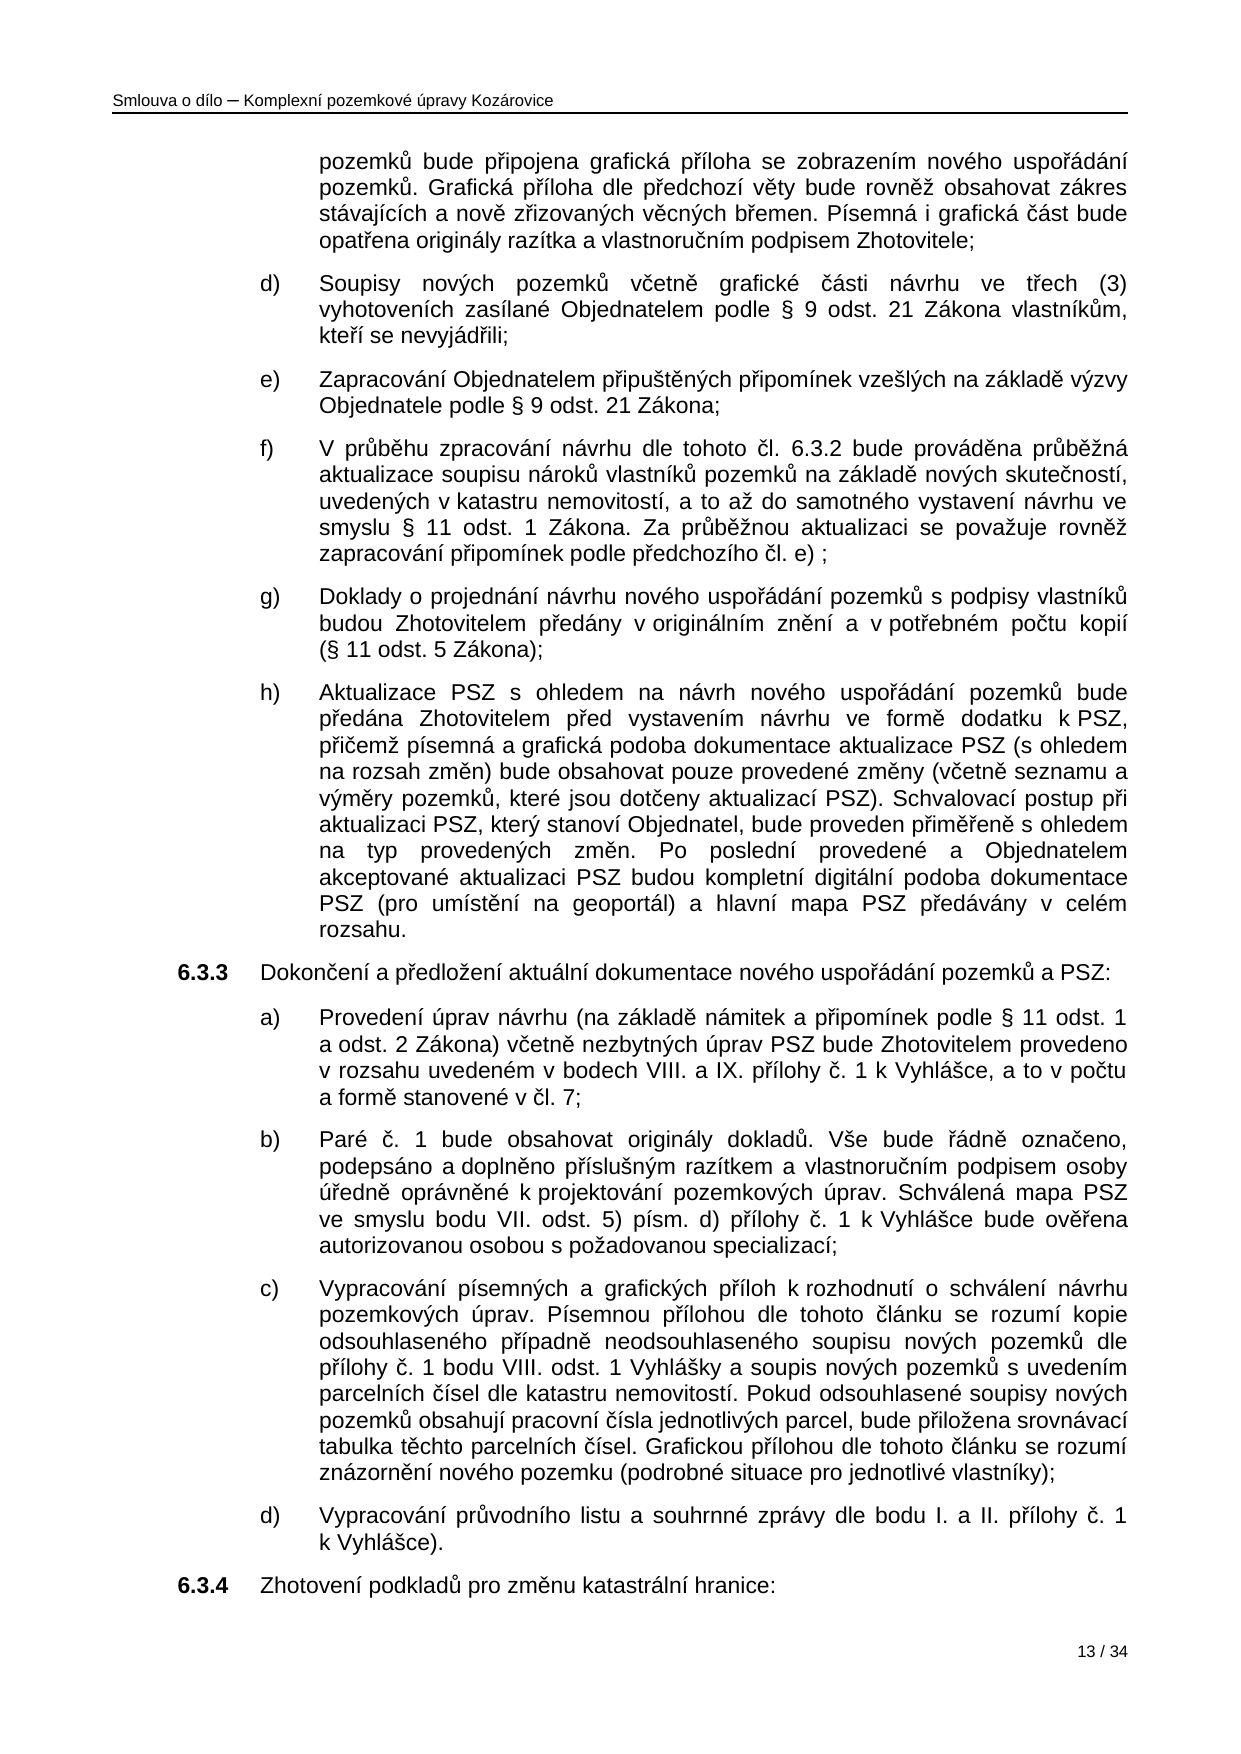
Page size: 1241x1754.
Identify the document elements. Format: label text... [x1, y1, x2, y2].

list Soupisy nových pozemků včetně grafické části návrhu ve třech (3) vyhotoveních zasílané Objednatelem podle § 9 odst. 21 Zákona vlastníkům, kteří se nevyjádřili; [260, 270, 1128, 349]
list Vypracování písemných a grafických příloh k rozhodnutí o schválení návrhu pozemkových úprav. Písemnou přílohou dle tohoto článku se rozumí kopie odsouhlaseného případně neodsouhlaseného soupisu nových pozemků dle přílohy č. 1 bodu VIII. odst. 1 Vyhlášky a soupis nových pozemků s uvedením parcelních čísel dle katastru nemovitostí. Pokud odsouhlasené soupisy nových pozemků obsahují pracovní čísla jednotlivých parcel, bude přiložena srovnávací tabulka těchto parcelních čísel. Grafickou přílohou dle tohoto článku se rozumí znázornění nového pozemku (podrobné situace pro jednotlivé vlastníky); [260, 1275, 1128, 1486]
list Aktualizace PSZ s ohledem na návrh nového uspořádání pozemků bude předána Zhotovitelem před vystavením návrhu ve formě dodatku k PSZ, přičemž písemná a grafická podoba dokumentace aktualizace PSZ (s ohledem na rozsah změn) bude obsahovat pouze provedené změny (včetně seznamu a výměry pozemků, které jsou dotčeny aktualizací PSZ). Schvalovací postup při aktualizaci PSZ, který stanoví Objednatel, bude proveden přiměřeně s ohledem na typ provedených změn. Po poslední provedené a Objednatelem akceptované aktualizaci PSZ budou kompletní digitální podoba dokumentace PSZ (pro umístění na geoportál) a hlavní mapa PSZ předávány v celém rozsahu. [260, 679, 1128, 943]
list Doklady o projednání návrhu nového uspořádání pozemků s podpisy vlastníků budou Zhotovitelem předány v originálním znění a v potřebném počtu kopií (§ 11 odst. 5 Zákona); [260, 583, 1128, 662]
list V průběhu zpracování návrhu dle tohoto čl. 6.3.2 bude prováděna průběžná aktualizace soupisu nároků vlastníků pozemků na základě nových skutečností, uvedených v katastru nemovitostí, a to až do samotného vystavení návrhu ve smyslu § 11 odst. 1 Zákona. Za průběžnou aktualizaci se považuje rovněž zapracování připomínek podle předchozího čl. e) ; [260, 435, 1128, 567]
list Zapracování Objednatelem připuštěných připomínek vzešlých na základě výzvy Objednatele podle § 9 odst. 21 Zákona; [260, 366, 1128, 418]
list Provedení úprav návrhu (na základě námitek a připomínek podle § 11 odst. 1 a odst. 2 Zákona) včetně nezbytných úprav PSZ bude Zhotovitelem provedeno v rozsahu uvedeném v bodech VIII. a IX. přílohy č. 1 k Vyhlášce, a to v počtu a formě stanovené v čl. 7; [260, 1004, 1128, 1110]
list Paré č. 1 bude obsahovat originály dokladů. Vše bude řádně označeno, podepsáno a doplněno příslušným razítkem a vlastnoručním podpisem osoby úředně oprávněné k projektování pozemkových úprav. Schválená mapa PSZ ve smyslu bodu VII. odst. 5) písm. d) přílohy č. 1 k Vyhlášce bude ověřena autorizovanou osobou s požadovanou specializací; [260, 1126, 1128, 1258]
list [260, 148, 1128, 253]
list Vypracování průvodního listu a souhrnné zprávy dle bodu I. a II. přílohy č. 1 k Vyhlášce). [260, 1502, 1128, 1555]
text Zhotovení podkladů pro změnu katastrální hranice: [177, 1572, 1128, 1598]
text Dokončení a předložení aktuální dokumentace nového uspořádání pozemků a PSZ: [177, 959, 1128, 986]
